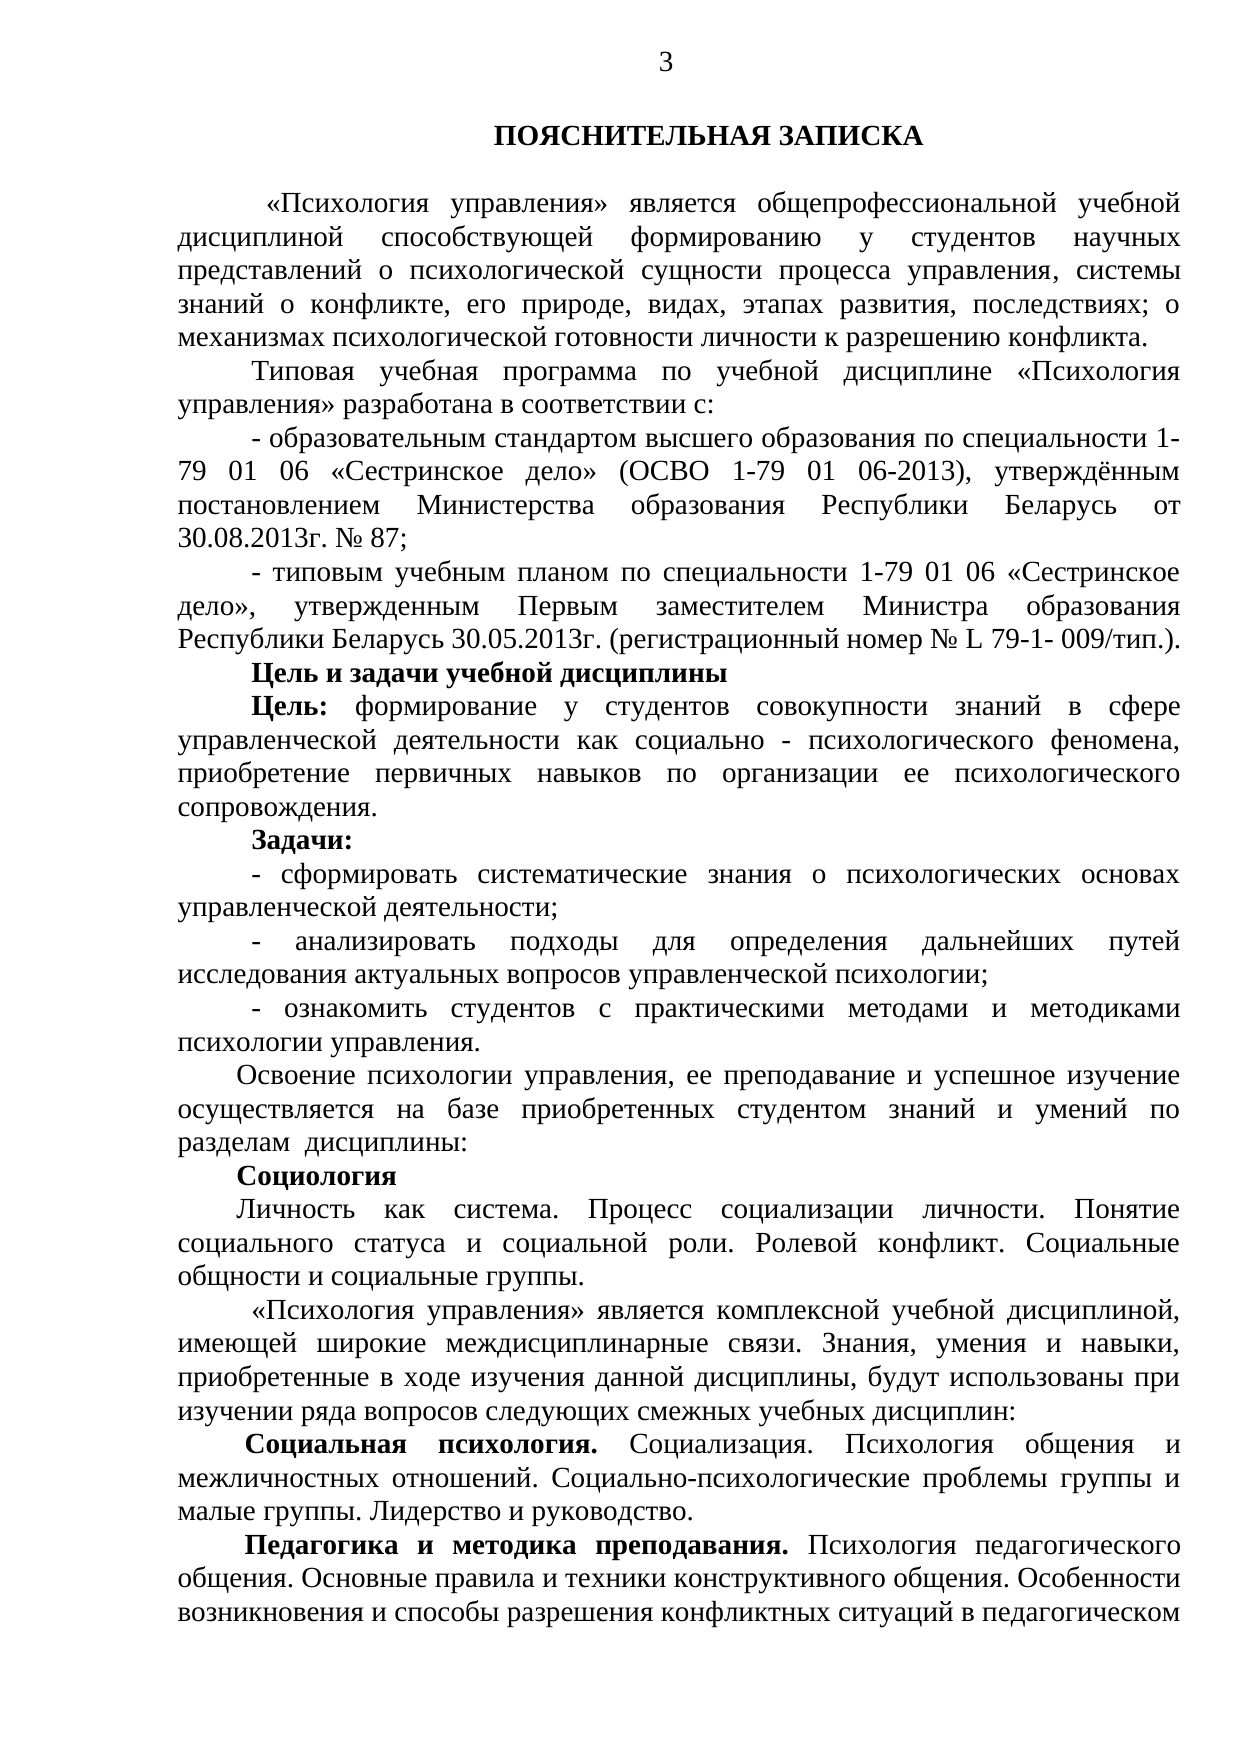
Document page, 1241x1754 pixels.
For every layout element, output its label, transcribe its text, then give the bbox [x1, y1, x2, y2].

text Цель: формирование у студентов совокупности знаний в сфере управленческой деятельности как социально - психологического феномена, приобретение первичных навыков по организации ее психологического сопровождения. [177, 688, 1181, 822]
text - сформировать систематические знания о психологических основах управленческой деятельности; [177, 856, 1181, 923]
text - типовым учебным планом по специальности 1-79 01 06 «Сестринское дело», утвержденным Первым заместителем Министра образования Республики Беларусь 30.05.2013г. (регистрационный номер № L 79-1- 009/тип.). [177, 554, 1181, 655]
text Задачи: [177, 822, 1181, 856]
text - анализировать подходы для определения дальнейших путей исследования актуальных вопросов управленческой психологии; [177, 923, 1181, 990]
text Цель и задачи учебной дисциплины [177, 655, 1181, 688]
text Социология [177, 1158, 1181, 1191]
text ПОЯСНИТЕЛЬНАЯ ЗАПИСКА [177, 118, 1181, 152]
text Социальная психология. Социализация. Психология общения и межличностных отношений. Социально-психологические проблемы группы и малые группы. Лидерство и руководство. [177, 1426, 1181, 1527]
text - ознакомить студентов с практическими методами и методиками психологии управления. [177, 990, 1181, 1057]
text «Психология управления» является комплексной учебной дисциплиной, имеющей широкие междисциплинарные связи. Знания, умения и навыки, приобретенные в ходе изучения данной дисциплины, будут использованы при изучении ряда вопросов следующих смежных учебных дисциплин: [177, 1292, 1181, 1426]
text - образовательным стандартом высшего образования по специальности 1-79 01 06 «Сестринское дело» (ОСВО 1-79 01 06-2013), утверждённым постановлением Министерства образования Республики Беларусь от 30.08.2013г. № 87; [177, 420, 1181, 554]
text Освоение психологии управления, ее преподавание и успешное изучение осуществляется на базе приобретенных студентом знаний и умений по разделам дисциплины: [177, 1057, 1181, 1158]
text «Психология управления» является общепрофессиональной учебной дисциплиной способствующей формированию у студентов научных представлений о психологической сущности процесса управления, системы знаний о конфликте, его природе, видах, этапах развития, последствиях; о механизмах психологической готовности личности к разрешению конфликта. [177, 185, 1181, 353]
text Типовая учебная программа по учебной дисциплине «Психология управления» разработана в соответствии с: [177, 353, 1181, 420]
text Личность как система. Процесс социализации личности. Понятие социального статуса и социальной роли. Ролевой конфликт. Социальные общности и социальные группы. [177, 1191, 1181, 1292]
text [177, 1527, 1181, 1627]
